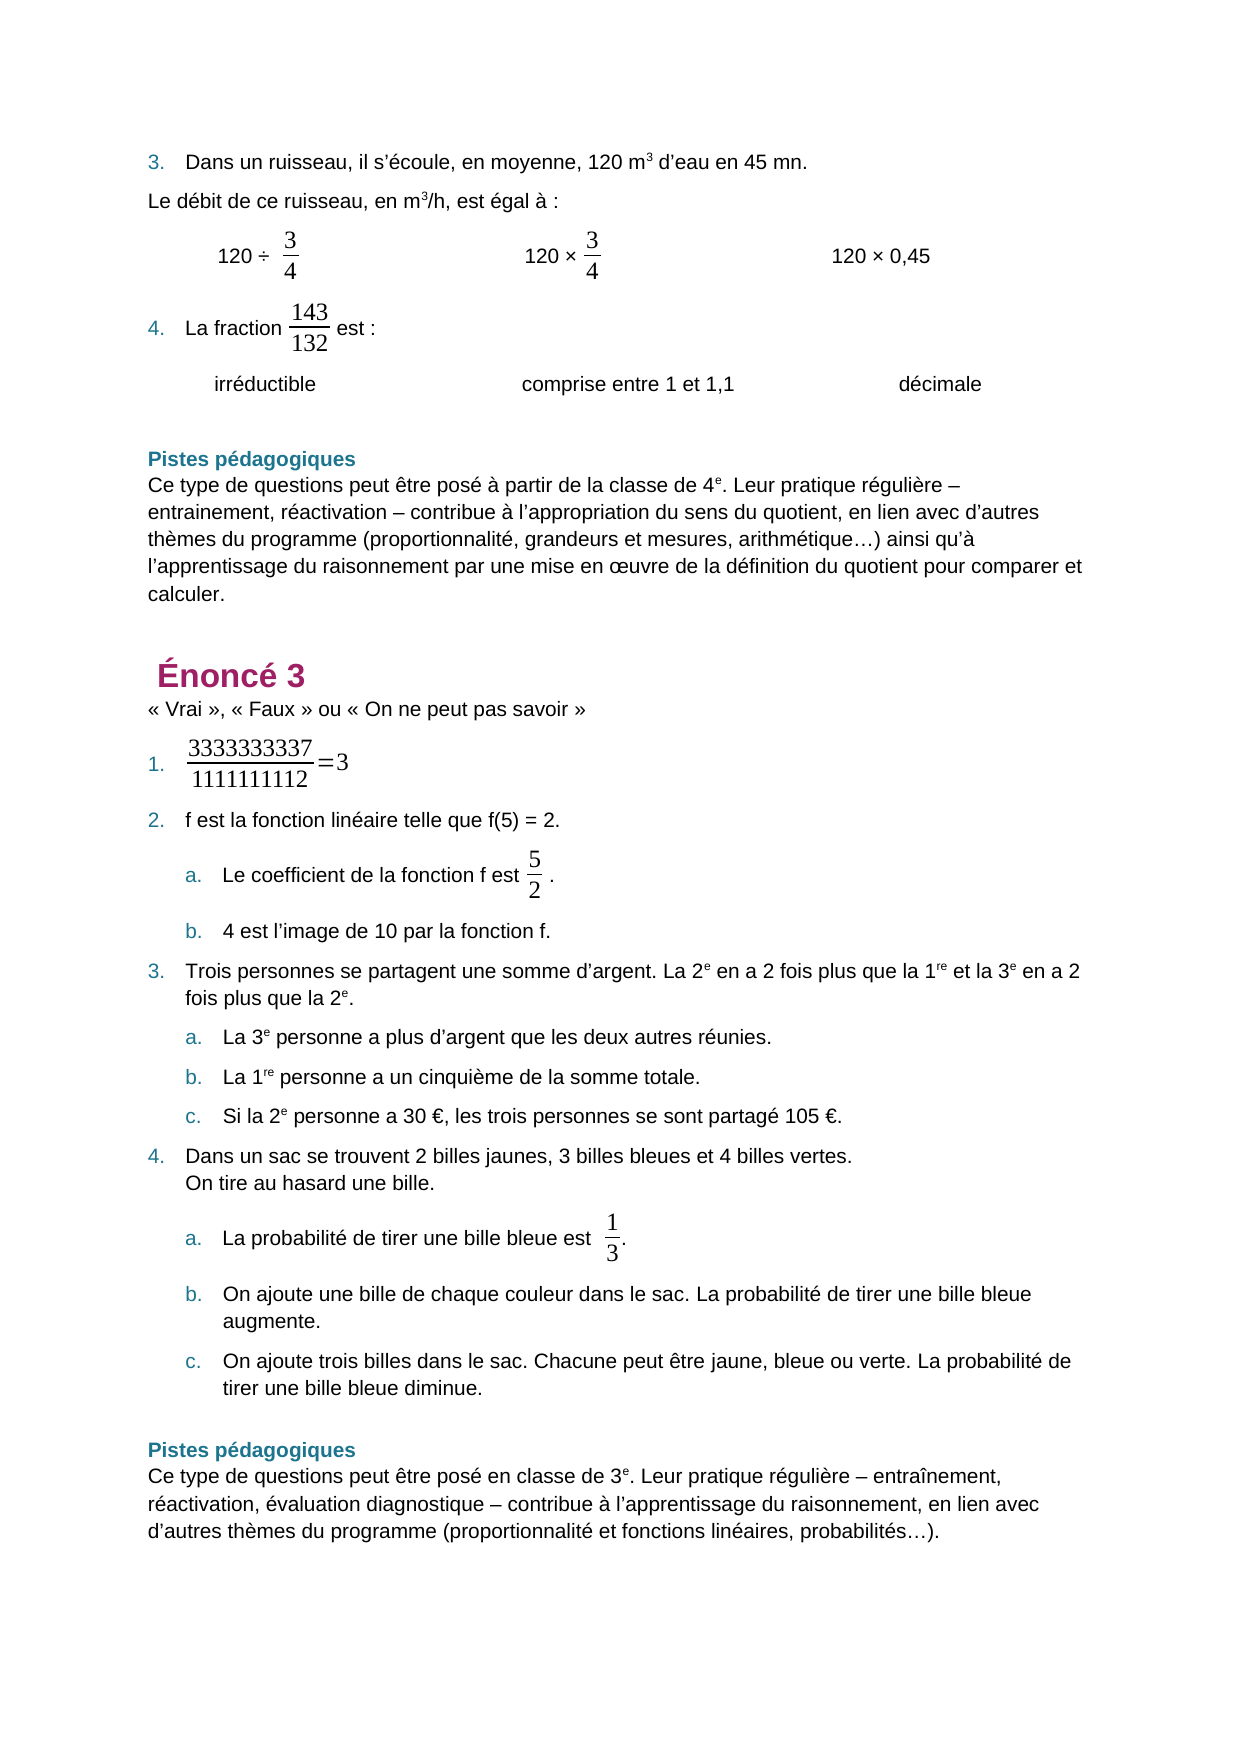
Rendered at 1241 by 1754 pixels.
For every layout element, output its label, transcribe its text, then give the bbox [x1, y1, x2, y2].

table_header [136, 148, 1104, 409]
list On ajoute une bille de chaque couleur dans le sac. La probabilité de tirer une bille bleue augmente. [185, 1280, 1092, 1334]
list Trois personnes se partagent une somme d’argent. La 2e en a 2 fois plus que la 1re et la 3e en a 2 fois plus que la 2e. [148, 956, 1092, 1011]
subtitle Pistes pédagogiques [148, 447, 1092, 471]
subtitle Pistes pédagogiques [148, 1438, 1092, 1462]
list La 3e personne a plus d’argent que les deux autres réunies. [185, 1023, 1092, 1050]
list f est la fonction linéaire telle que f(5) = 2. [148, 806, 1092, 833]
list 4 est l’image de 10 par la fonction f. [185, 917, 1092, 944]
text Ce type de questions peut être posé en classe de 3e. Leur pratique régulière – entraînement, réactivation, évaluation diagnostique – contribue à l’apprentissage du raisonnement, en lien avec d’autres thèmes du programme (proportionnalité et fonctions linéaires, probabilités…). [148, 1462, 1092, 1543]
list La 1re personne a un cinquième de la somme totale. [185, 1063, 1092, 1090]
list Si la 2e personne a 30 €, les trois personnes se sont partagé 105 €. [185, 1102, 1092, 1129]
text « Vrai », « Faux » ou « On ne peut pas savoir » [148, 695, 1092, 722]
list Le coefficient de la fonction f est . [185, 845, 1092, 904]
text Ce type de questions peut être posé à partir de la classe de 4e. Leur pratique régulière – entrainement, réactivation – contribue à l’appropriation du sens du quotient, en lien avec d’autres thèmes du programme (proportionnalité, grandeurs et mesures, arithmétique…) ainsi qu’à l’apprentissage du raisonnement par une mise en œuvre de la définition du quotient pour comparer et calculer. [148, 471, 1092, 606]
list La probabilité de tirer une bille bleue est . [185, 1208, 1092, 1267]
subtitle Énoncé 3 [148, 656, 1092, 695]
list On ajoute trois billes dans le sac. Chacune peut être jaune, bleue ou verte. La probabilité de tirer une bille bleue diminue. [185, 1347, 1092, 1401]
list Dans un sac se trouvent 2 billes jaunes, 3 billes bleues et 4 billes vertes. On tire au hasard une bille. [148, 1142, 1092, 1196]
